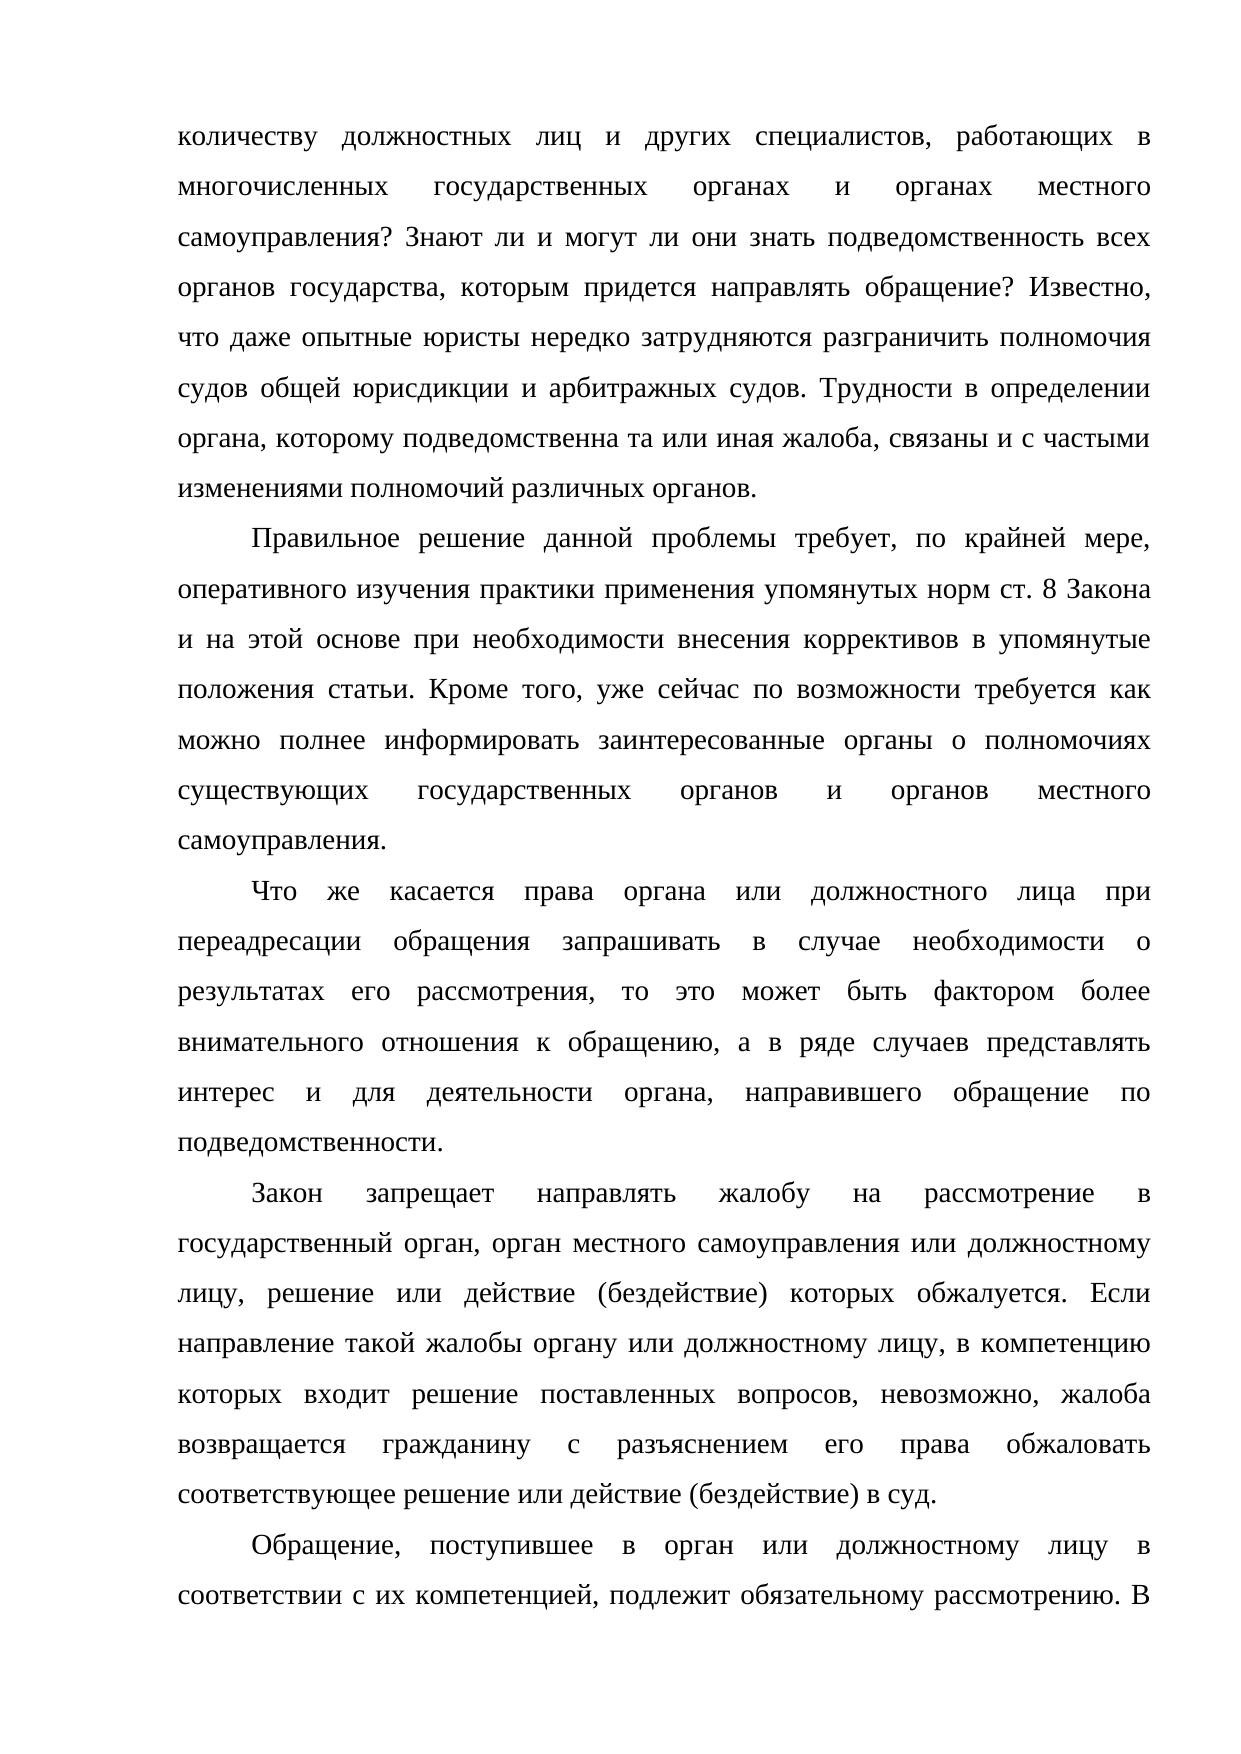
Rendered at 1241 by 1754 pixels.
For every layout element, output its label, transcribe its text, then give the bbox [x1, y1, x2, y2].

text Правильное решение данной проблемы требует, по крайней мере, оперативного изучения практики применения упомянутых норм ст. 8 Закона и на этой основе при необходимости внесения коррективов в упомянутые положения статьи. Кроме того, уже сейчас по возможности требуется как можно полнее информировать заинтересованные органы о полномочиях существующих государственных органов и органов местного самоуправления. [177, 521, 1152, 856]
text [177, 118, 1152, 504]
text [177, 1527, 1152, 1611]
text Закон запрещает направлять жалобу на рассмотрение в государственный орган, орган местного самоуправления или должностному лицу, решение или действие (бездействие) которых обжалуется. Если направление такой жалобы органу или должностному лицу, в компетенцию которых входит решение поставленных вопросов, невозможно, жалоба возвращается гражданину с разъяснением его права обжаловать соответствующее решение или действие (бездействие) в суд. [177, 1175, 1152, 1510]
text Что же касается права органа или должностного лица при переадресации обращения запрашивать в случае необходимости о результатах его рассмотрения, то это может быть фактором более внимательного отношения к обращению, а в ряде случаев представлять интерес и для деятельности органа, направившего обращение по подведомственности. [177, 873, 1152, 1158]
